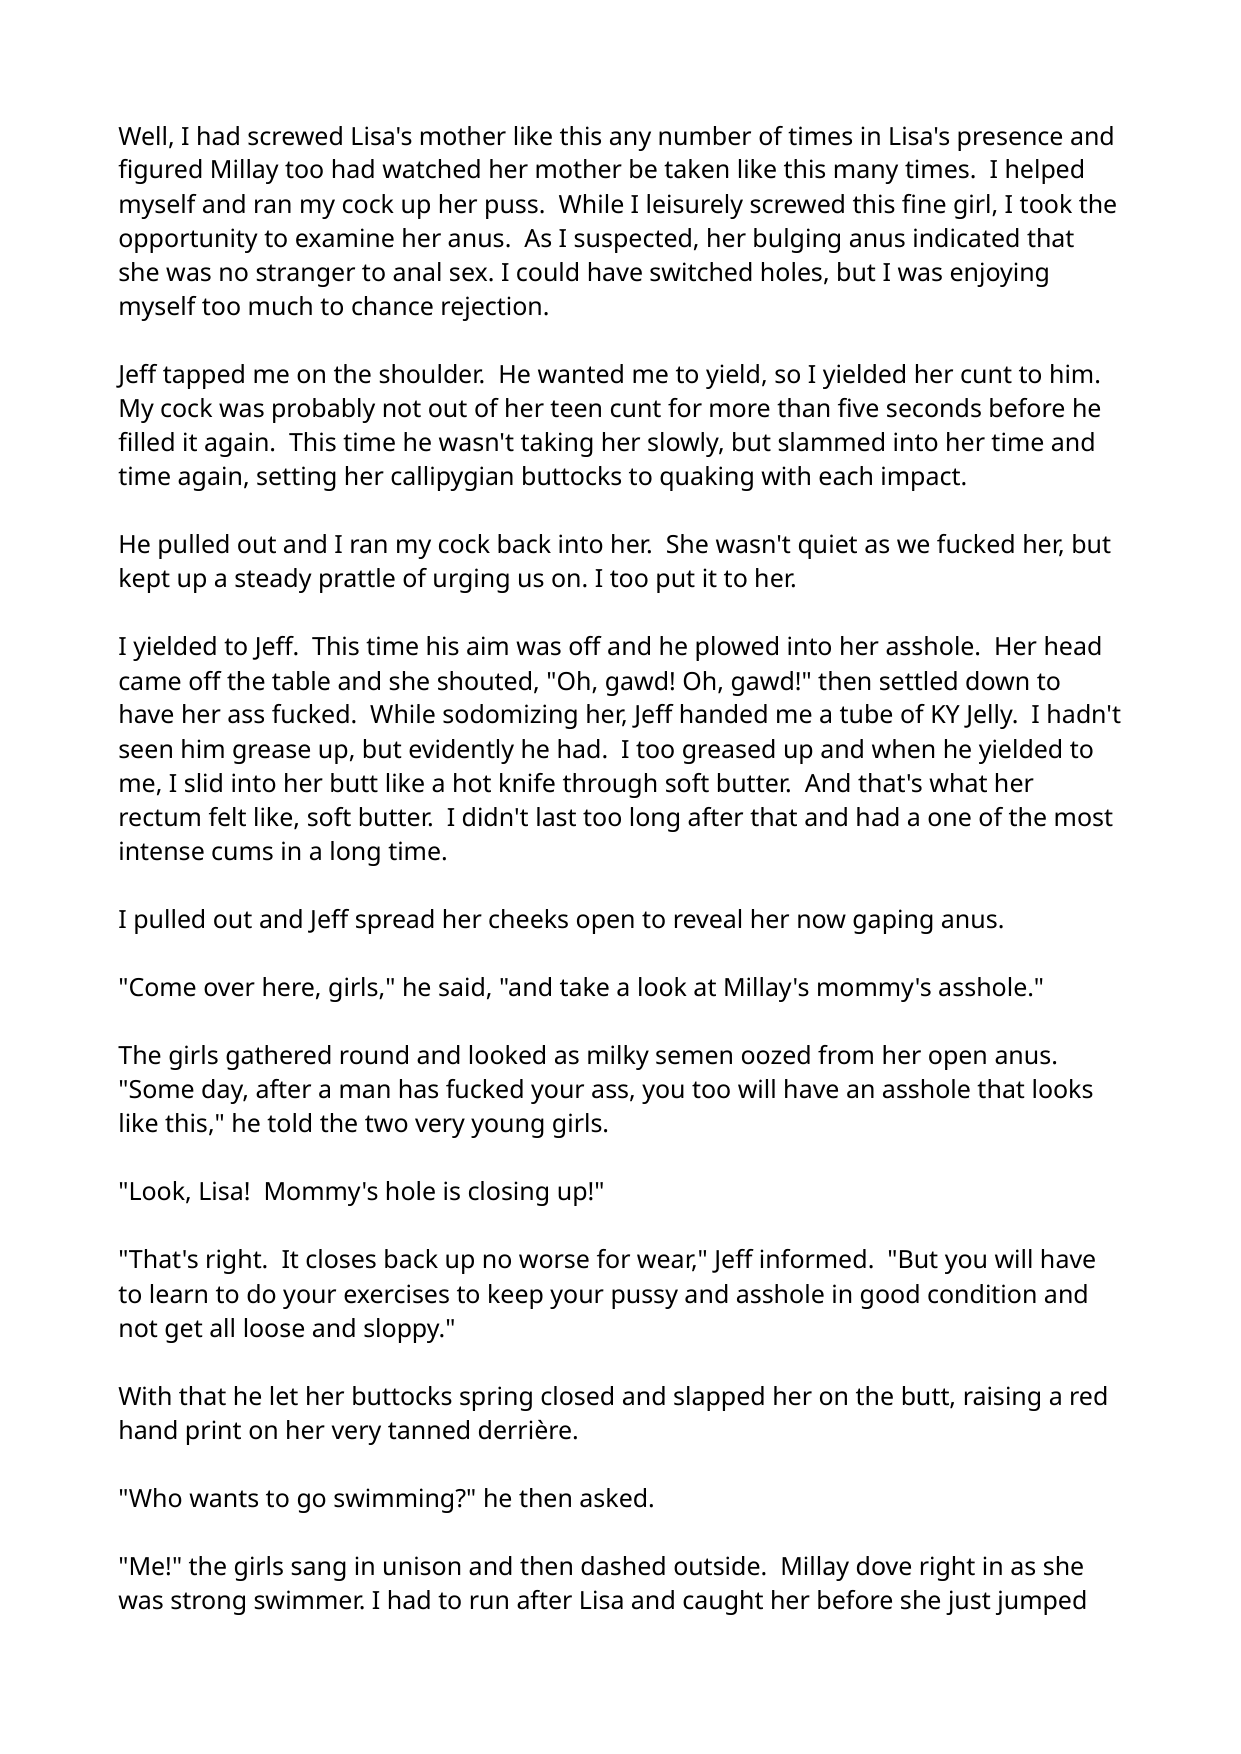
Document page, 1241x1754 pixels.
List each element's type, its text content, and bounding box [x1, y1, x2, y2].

text "That's right. It closes back up no worse for wear," Jeff informed. "But you will have to learn to do your exercises to keep your pussy and asshole in good condition and not get all loose and sloppy." [118, 1242, 1122, 1344]
text The girls gathered round and looked as milky semen oozed from her open anus. "Some day, after a man has fucked your ass, you too will have an asshole that looks like this," he told the two very young girls. [118, 1038, 1122, 1140]
text "Look, Lisa! Mommy's hole is closing up!" [118, 1174, 1122, 1208]
text Well, I had screwed Lisa's mother like this any number of times in Lisa's presence and figured Millay too had watched her mother be taken like this many times. I helped myself and ran my cock up her puss. While I leisurely screwed this fine girl, I took the opportunity to examine her anus. As I suspected, her bulging anus indicated that she was no stranger to anal sex. I could have switched holes, but I was enjoying myself too much to chance rejection. [118, 118, 1122, 322]
text Jeff tapped me on the shoulder. He wanted me to yield, so I yielded her cunt to him. My cock was probably not out of her teen cunt for more than five seconds before he filled it again. This time he wasn't taking her slowly, but slammed into her time and time again, setting her callipygian buttocks to quaking with each impact. [118, 357, 1122, 493]
text I pulled out and Jeff spread her cheeks open to reveal her now gaping anus. [118, 902, 1122, 936]
text With that he let her buttocks spring closed and slapped her on the butt, raising a red hand print on her very tanned derrière. [118, 1378, 1122, 1447]
text "Who wants to go swimming?" he then asked. [118, 1481, 1122, 1515]
text "Come over here, girls," he said, "and take a look at Millay's mommy's asshole." [118, 970, 1122, 1004]
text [118, 1549, 1122, 1617]
text I yielded to Jeff. This time his aim was off and he plowed into her asshole. Her head came off the table and she shouted, "Oh, gawd! Oh, gawd!" then settled down to have her ass fucked. While sodomizing her, Jeff handed me a tube of KY Jelly. I hadn't seen him grease up, but evidently he had. I too greased up and when he yielded to me, I slid into her butt like a hot knife through soft butter. And that's what her rectum felt like, soft butter. I didn't last too long after that and had a one of the most intense cums in a long time. [118, 629, 1122, 867]
text He pulled out and I ran my cock back into her. She wasn't quiet as we fucked her, but kept up a steady prattle of urging us on. I too put it to her. [118, 527, 1122, 595]
